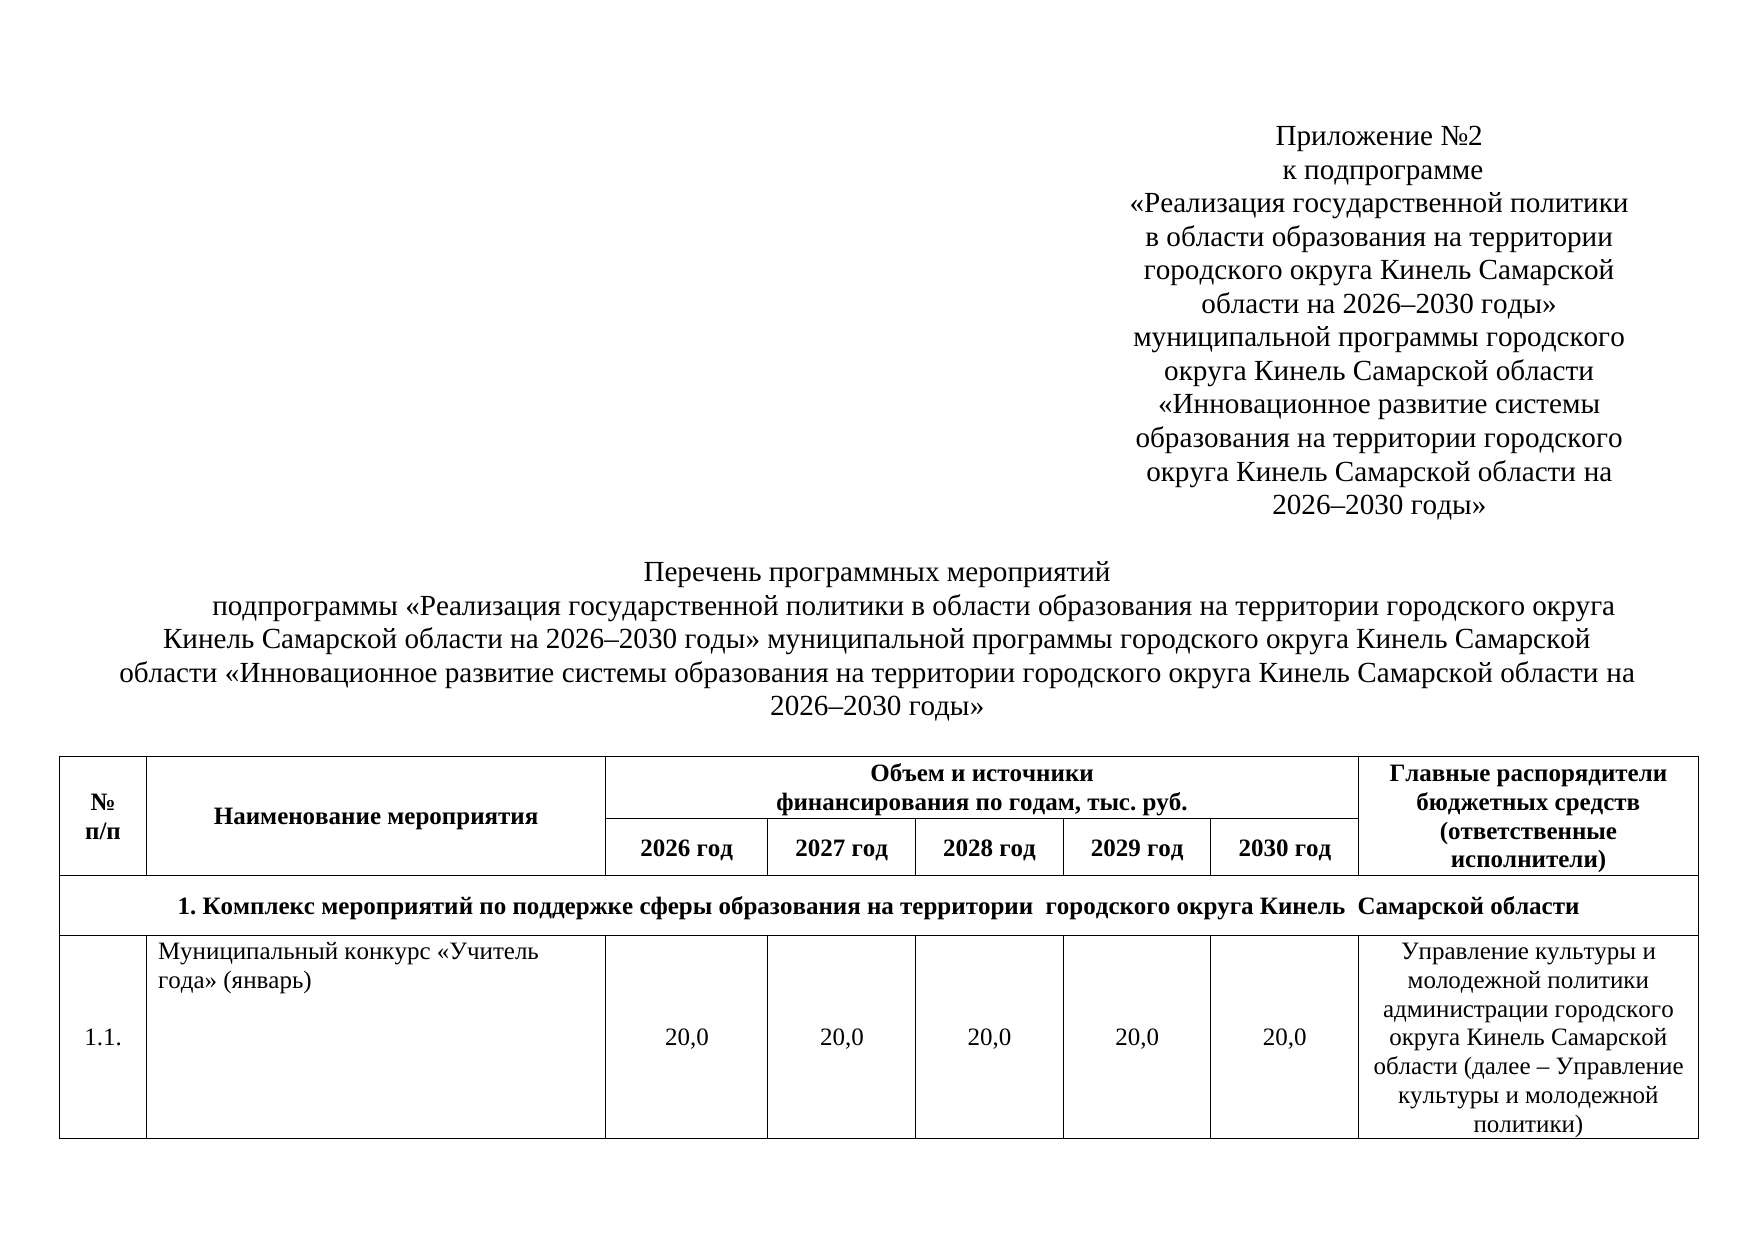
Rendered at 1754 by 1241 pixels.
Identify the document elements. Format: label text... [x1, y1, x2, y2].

table_cell 2026 год [606, 819, 767, 875]
table_cell 20,0 [1064, 936, 1210, 1137]
text подпрограммы «Реализация государственной политики в области образования на территории городского округа Кинель Самарской области на 2026–2030 годы» муниципальной программы городского округа Кинель Самарской области «Инновационное развитие системы образования на территории городского округа Кинель Самарской области на 2026–2030 годы» [118, 588, 1636, 722]
table_cell 2030 год [1211, 819, 1358, 875]
text «Реализация государственной политики в области образования на территории городского округа Кинель Самарской области на 2026–2030 годы» муниципальной программы городского округа Кинель Самарской области «Инновационное развитие системы образования на территории городского округа Кинель Самарской области на 2026–2030 годы» [1122, 185, 1636, 521]
table_cell 2029 год [1064, 819, 1210, 875]
text Приложение №2 [1122, 118, 1636, 152]
table_header Главные распорядители бюджетных средств (ответственные исполнители) [1359, 757, 1698, 875]
table_cell 20,0 [768, 936, 915, 1137]
table_cell 1.1. [60, 936, 146, 1137]
table_header № п/п [60, 757, 146, 875]
table_cell 2028 год [916, 819, 1063, 875]
text Перечень программных мероприятий [118, 554, 1636, 588]
table_cell 20,0 [606, 936, 767, 1137]
table_cell 2027 год [768, 819, 915, 875]
table_header Объем и источники финансирования по годам, тыс. руб. [606, 757, 1358, 818]
table_cell 20,0 [1211, 936, 1358, 1137]
table_cell Управление культуры и молодежной политики администрации городского округа Кинель Самарской области (далее – Управление культуры и молодежной политики) [1359, 936, 1698, 1137]
table_cell Муниципальный конкурс «Учитель года» (январь) [147, 936, 605, 1137]
table_cell 20,0 [916, 936, 1063, 1137]
table_header Наименование мероприятия [147, 757, 605, 875]
table_cell 1. Комплекс мероприятий по поддержке сферы образования на территории городского округа Кинель Самарской области [60, 876, 1698, 935]
text к подпрограмме [1122, 152, 1636, 185]
